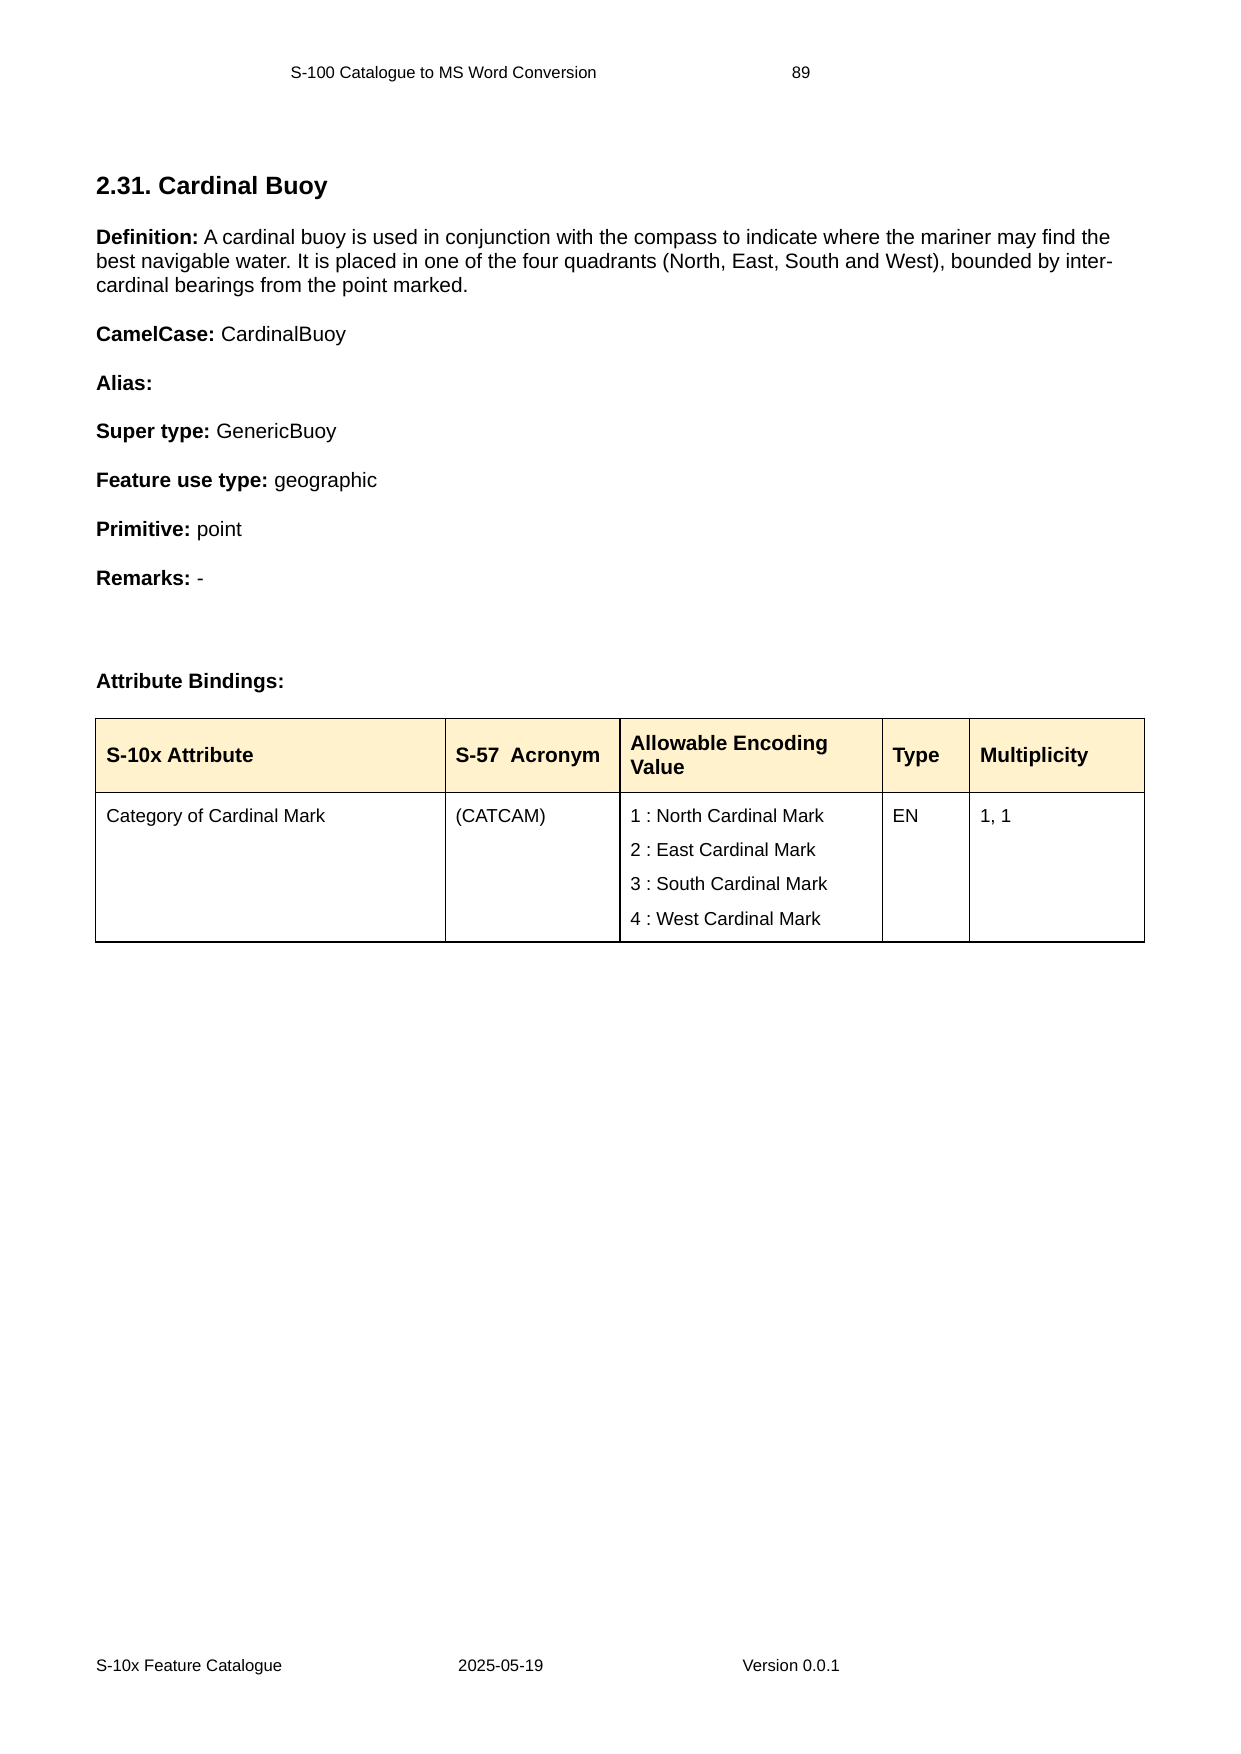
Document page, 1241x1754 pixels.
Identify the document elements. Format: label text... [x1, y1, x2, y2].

text Definition: A cardinal buoy is used in conjunction with the compass to indicate where the mariner may find the best navigable water. It is placed in one of the four quadrants (North, East, South and West), bounded by inter-cardinal bearings from the point marked. [96, 224, 1144, 296]
text 2.31. Cardinal Buoy [96, 171, 1144, 199]
text Remarks: - [96, 566, 1144, 590]
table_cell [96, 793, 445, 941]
text Feature use type: geographic [96, 468, 1144, 492]
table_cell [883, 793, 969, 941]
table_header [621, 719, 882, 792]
text CamelCase: CardinalBuoy [96, 321, 1144, 345]
text Alias: [96, 370, 1144, 394]
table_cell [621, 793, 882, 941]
text Super type: GenericBuoy [96, 419, 1144, 443]
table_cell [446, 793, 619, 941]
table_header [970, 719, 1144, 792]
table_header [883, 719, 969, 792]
text Primitive: point [96, 517, 1144, 541]
text Attribute Bindings: [96, 669, 1144, 693]
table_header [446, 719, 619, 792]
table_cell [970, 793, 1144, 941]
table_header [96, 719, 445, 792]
